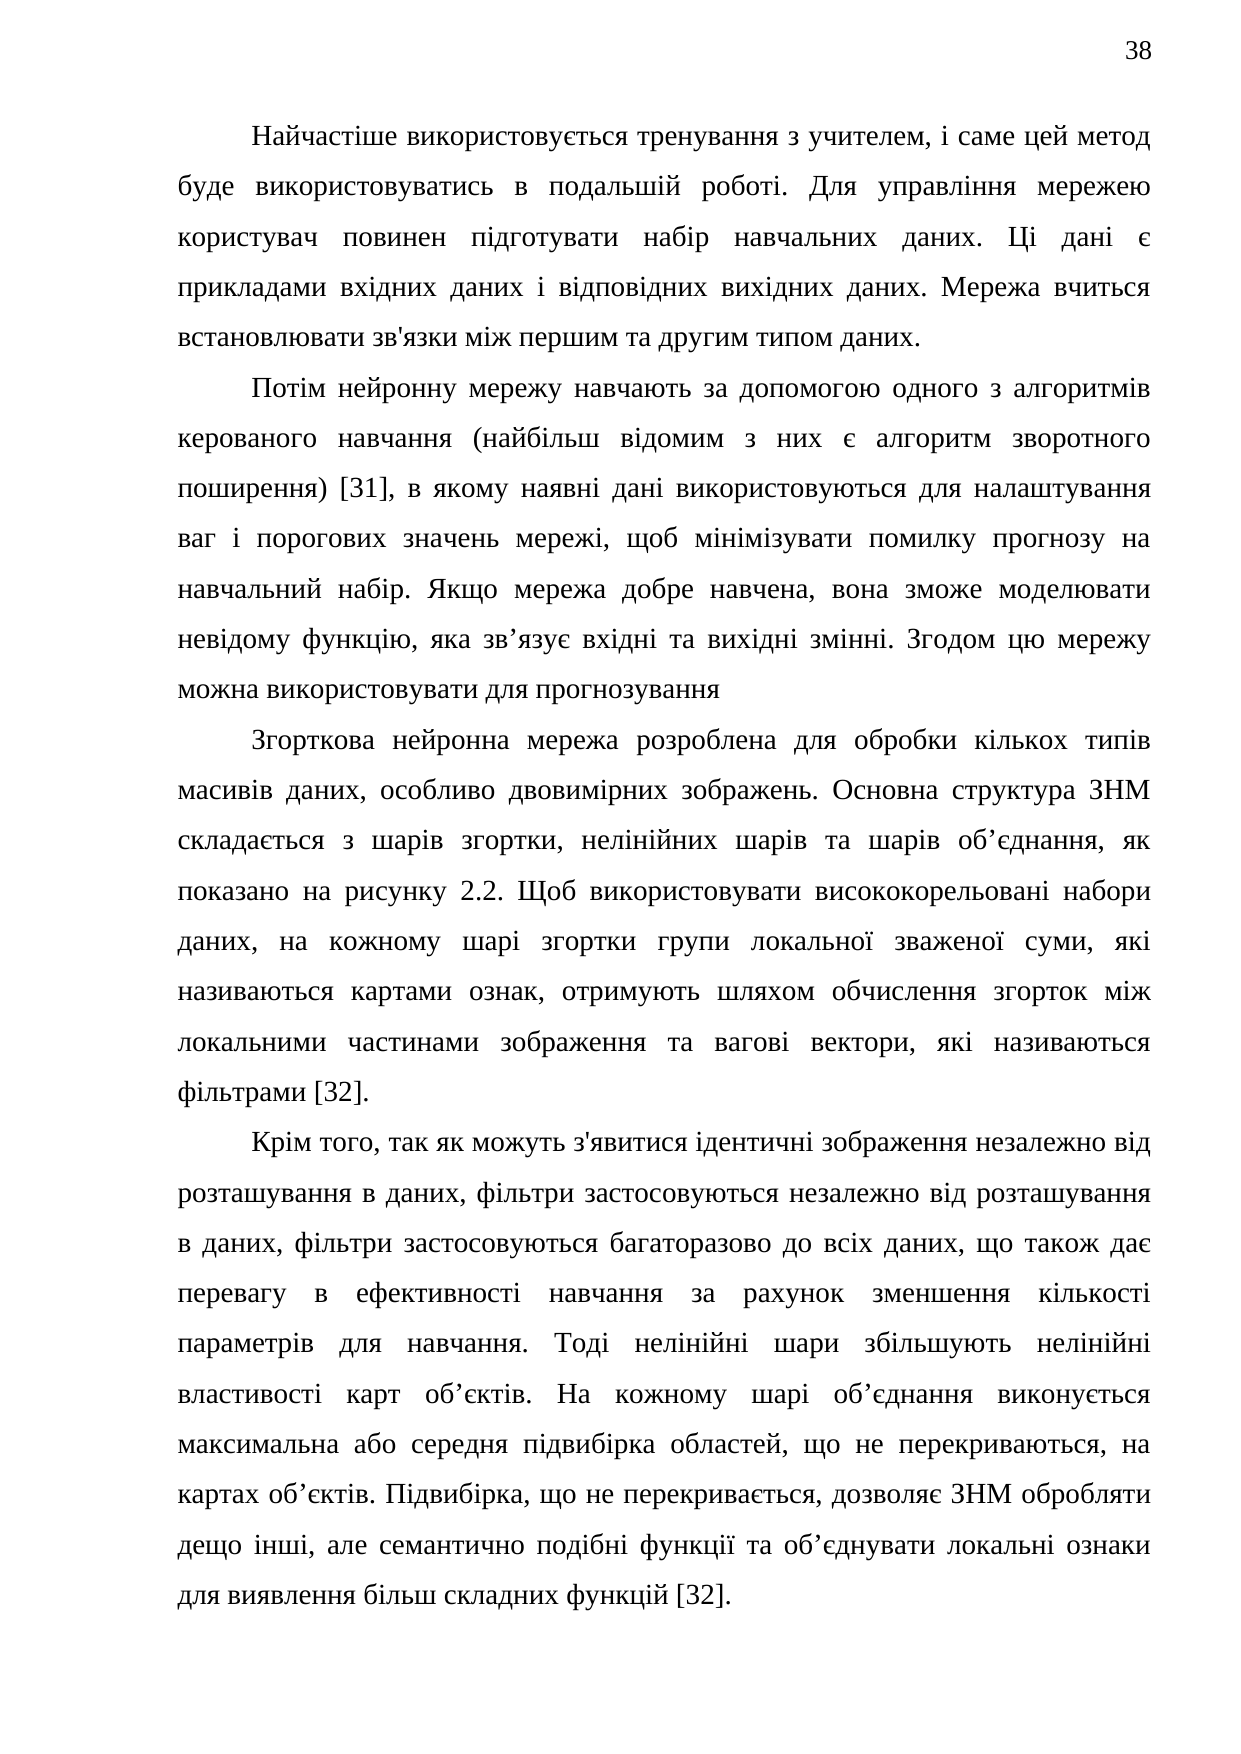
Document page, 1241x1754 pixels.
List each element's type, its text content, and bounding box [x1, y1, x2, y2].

text Крім того, так як можуть з'явитися ідентичні зображення незалежно від розташування в даних, фільтри застосовуються незалежно від розташування в даних, фільтри застосовуються багаторазово до всіх даних, що також дає перевагу в ефективності навчання за рахунок зменшення кількості параметрів для навчання. Тоді нелінійні шари збільшують нелінійні властивості карт об’єктів. На кожному шарі об’єднання виконується максимальна або середня підвибірка областей, що не перекриваються, на картах об’єктів. Підвибірка, що не перекривається, дозволяє ЗНМ обробляти дещо інші, але семантично подібні функції та об’єднувати локальні ознаки для виявлення більш складних функцій [32]. [177, 1124, 1152, 1611]
text Потім нейронну мережу навчають за допомогою одного з алгоритмів керованого навчання (найбільш відомим з них є алгоритм зворотного поширення) [31], в якому наявні дані використовуються для налаштування ваг і порогових значень мережі, щоб мінімізувати помилку прогнозу на навчальний набір. Якщо мережа добре навчена, вона зможе моделювати невідому функцію, яка зв’язує вхідні та вихідні змінні. Згодом цю мережу можна використовувати для прогнозування [177, 370, 1152, 705]
text Найчастіше використовується тренування з учителем, і саме цей метод буде використовуватись в подальшій роботі. Для управління мережею користувач повинен підготувати набір навчальних даних. Ці дані є прикладами вхідних даних і відповідних вихідних даних. Мережа вчиться встановлювати зв'язки між першим та другим типом даних. [177, 118, 1152, 353]
text Згорткова нейронна мережа розроблена для обробки кількох типів масивів даних, особливо двовимірних зображень. Основна структура ЗНМ складається з шарів згортки, нелінійних шарів та шарів об’єднання, як показано на риcунку 2.2. Щоб використовувати висококорельовані набори даних, на кожному шарі згортки групи локальної зваженої суми, які називаються картами ознак, отримують шляхом обчислення згорток між локальними частинами зображення та вагові вектори, які називаються фільтрами [32]. [177, 722, 1152, 1108]
